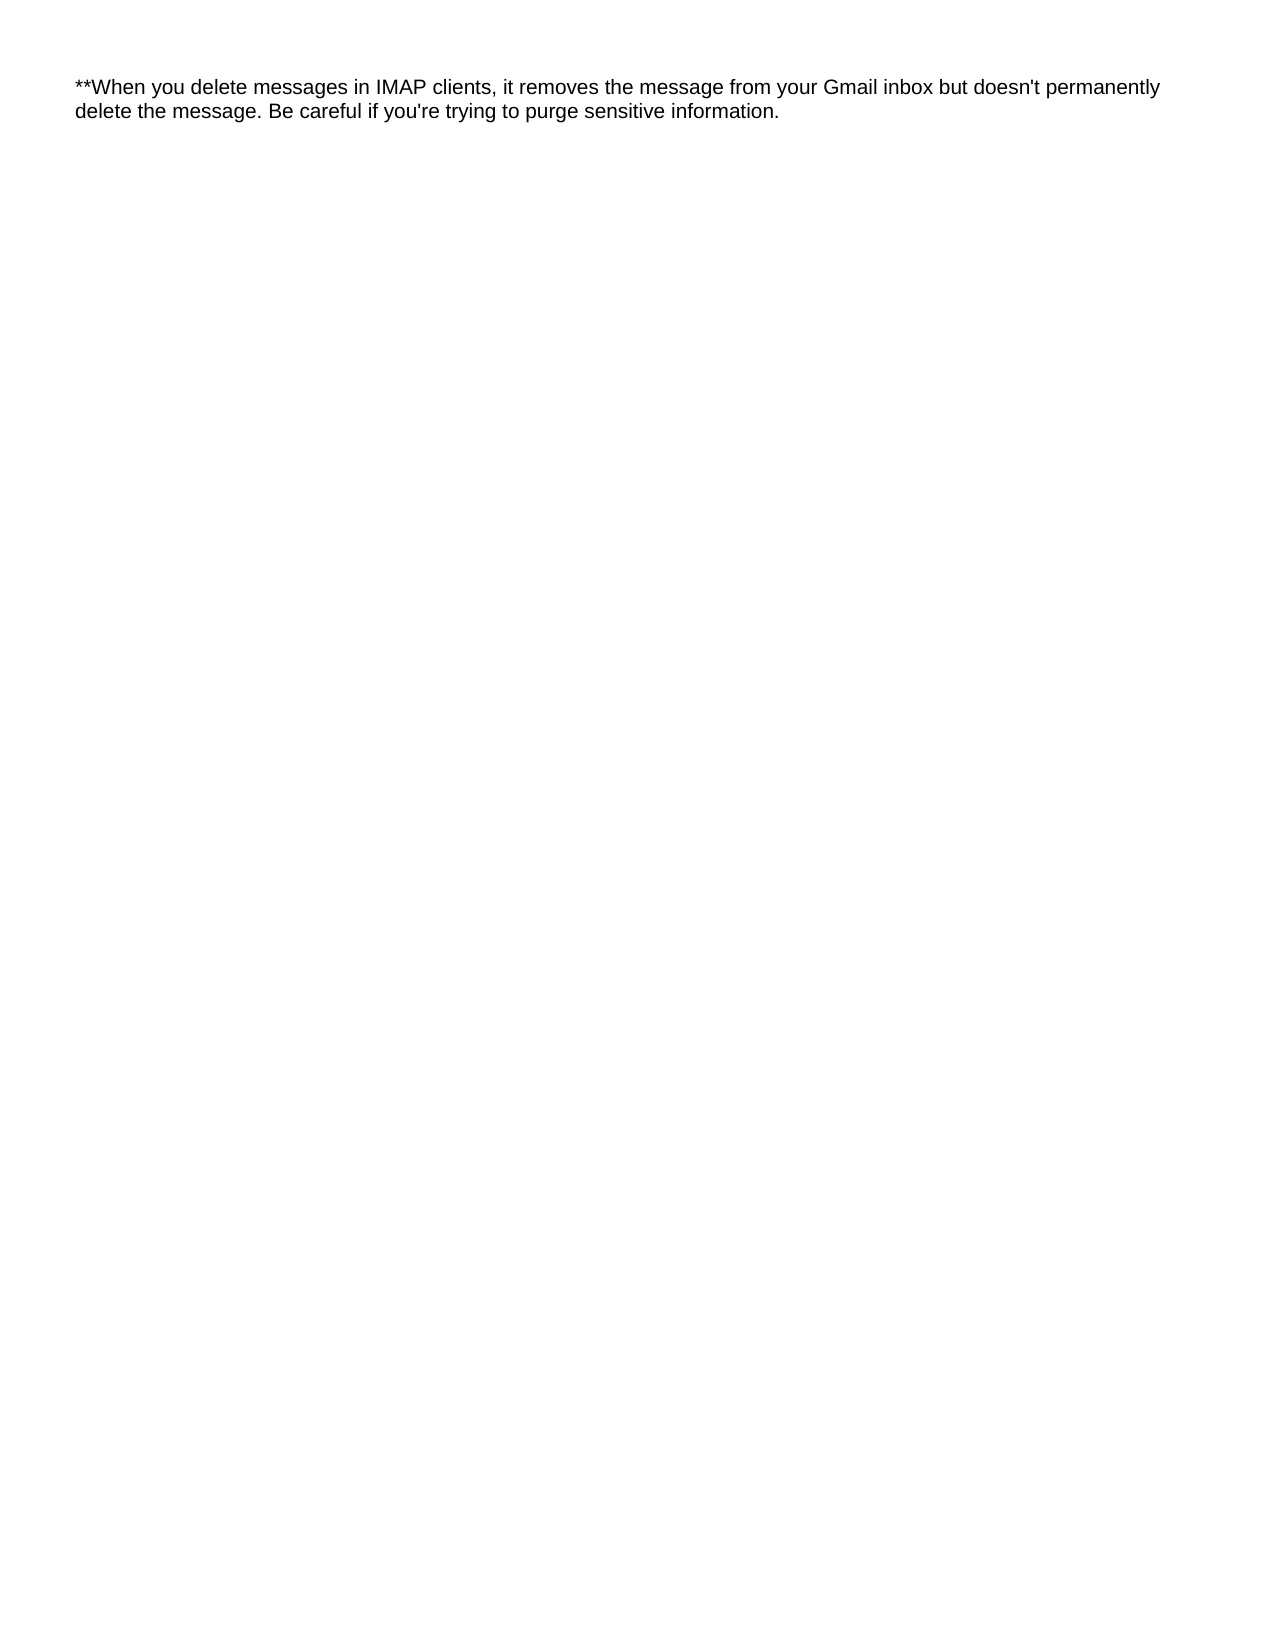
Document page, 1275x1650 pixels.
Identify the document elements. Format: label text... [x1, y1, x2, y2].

text **When you delete messages in IMAP clients, it removes the message from your Gmail inbox but doesn't permanently delete the message. Be careful if you're trying to purge sensitive information. [75, 75, 1200, 123]
